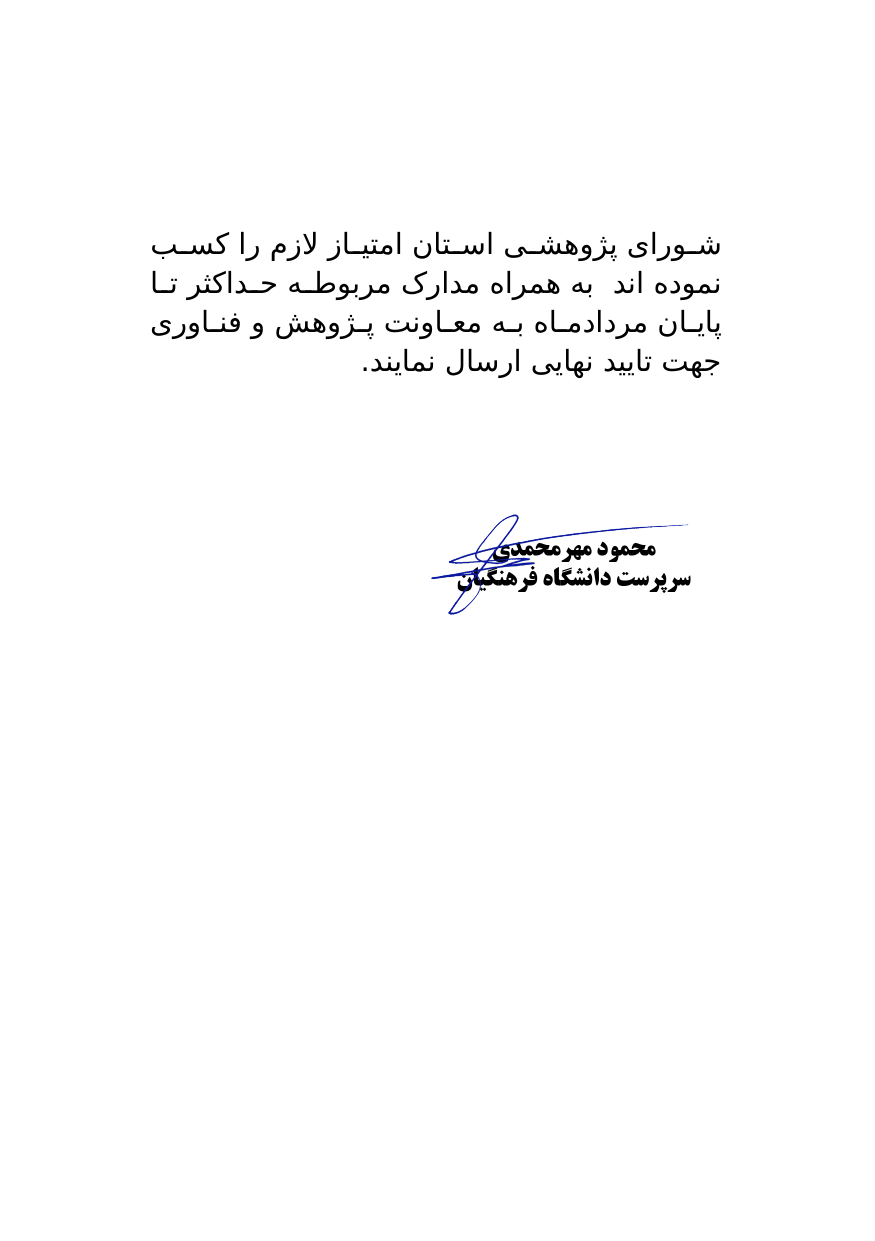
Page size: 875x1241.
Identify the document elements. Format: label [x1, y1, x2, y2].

picture [424, 514, 691, 624]
text [150, 227, 722, 378]
